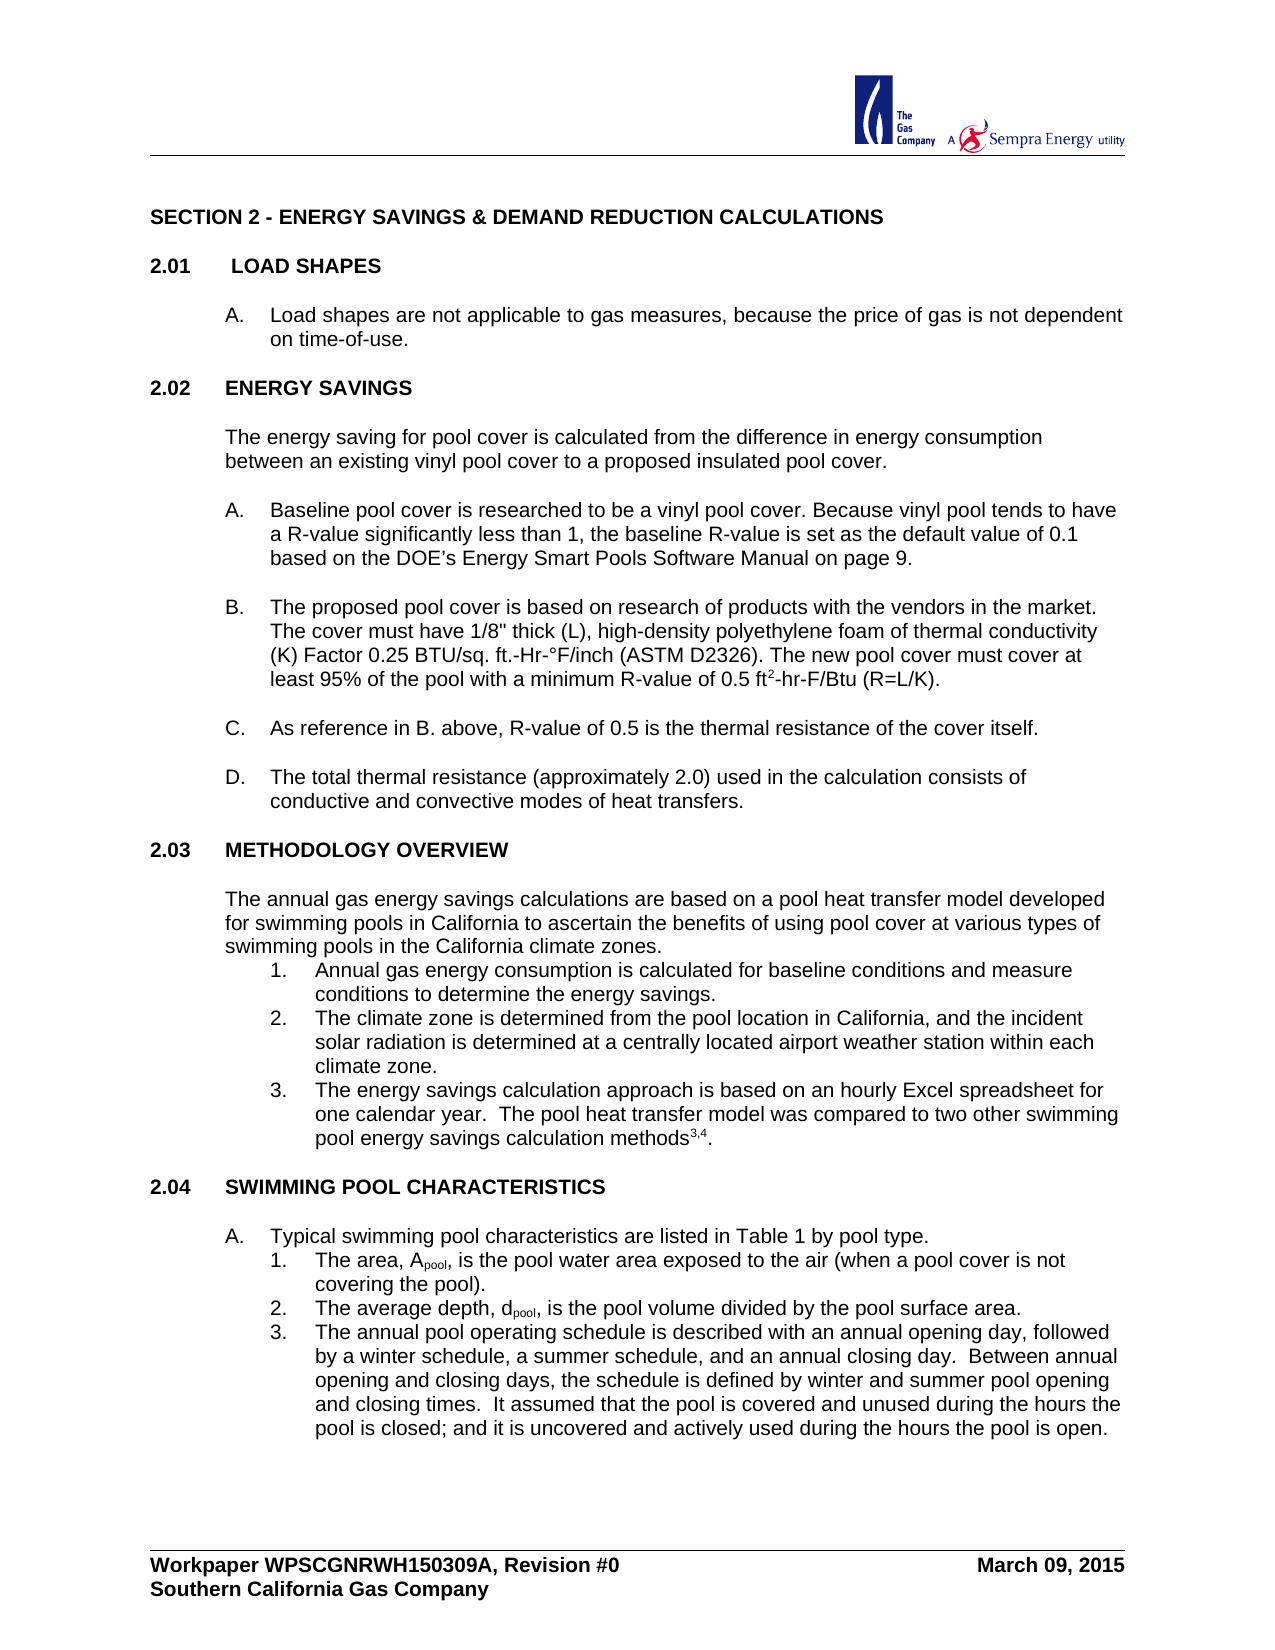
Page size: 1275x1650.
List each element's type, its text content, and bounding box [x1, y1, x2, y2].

list The average depth, dpool, is the pool volume divided by the pool surface area. [270, 1296, 1125, 1320]
text The energy savings calculation approach is based on an hourly Excel spreadsheet for one calendar year. The pool heat transfer model was compared to two other swimming pool energy savings calculation methods,. [270, 1078, 1125, 1150]
list The area, Apool, is the pool water area exposed to the air (when a pool cover is not covering the pool). [270, 1248, 1125, 1296]
list The annual pool operating schedule is described with an annual opening day, followed by a winter schedule, a summer schedule, and an annual closing day. Between annual opening and closing days, the schedule is defined by winter and summer pool opening and closing times. It assumed that the pool is covered and unused during the hours the pool is closed; and it is uncovered and actively used during the hours the pool is open. [270, 1320, 1125, 1439]
list The energy saving for pool cover is calculated from the difference in energy consumption between an existing vinyl pool cover to a proposed insulated pool cover. [225, 425, 1125, 473]
text The proposed pool cover is based on research of products with the vendors in the market. The cover must have 1/8" thick (L), high-density polyethylene foam of thermal conductivity (K) Factor 0.25 BTU/sq. ft.-Hr-°F/inch (ASTM D2326). The new pool cover must cover at least 95% of the pool with a minimum R-value of 0.5 ft2-hr-F/Btu (R=L/K). [225, 595, 1125, 691]
text As reference in B. above, R-value of 0.5 is the thermal resistance of the cover itself. [225, 716, 1125, 739]
text Load shapes are not applicable to gas measures, because the price of gas is not dependent on time-of-use. [225, 303, 1125, 351]
text The climate zone is determined from the pool location in California, and the incident solar radiation is determined at a centrally located airport weather station within each climate zone. [270, 1006, 1125, 1078]
text Baseline pool cover is researched to be a vinyl pool cover. Because vinyl pool tends to have a R-value significantly less than 1, the baseline R-value is set as the default value of 0.1 based on the DOE’s Energy Smart Pools Software Manual on page 9. [225, 498, 1125, 570]
text Energy Savings [150, 376, 1125, 400]
text The total thermal resistance (approximately 2.0) used in the calculation consists of conductive and convective modes of heat transfers. [225, 764, 1125, 812]
text Methodology Overview [150, 837, 1125, 861]
text Load Shapes [150, 254, 1125, 278]
list The annual gas energy savings calculations are based on a pool heat transfer model developed for swimming pools in California to ascertain the benefits of using pool cover at various types of swimming pools in the California climate zones. [225, 886, 1125, 958]
list Typical swimming pool characteristics are listed in Table 1 by pool type. [225, 1224, 1125, 1248]
text Energy Savings & Demand Reduction Calculations [150, 205, 1125, 229]
text Swimming Pool Characteristics [150, 1175, 1125, 1199]
text Annual gas energy consumption is calculated for baseline conditions and measure conditions to determine the energy savings. [270, 958, 1125, 1006]
